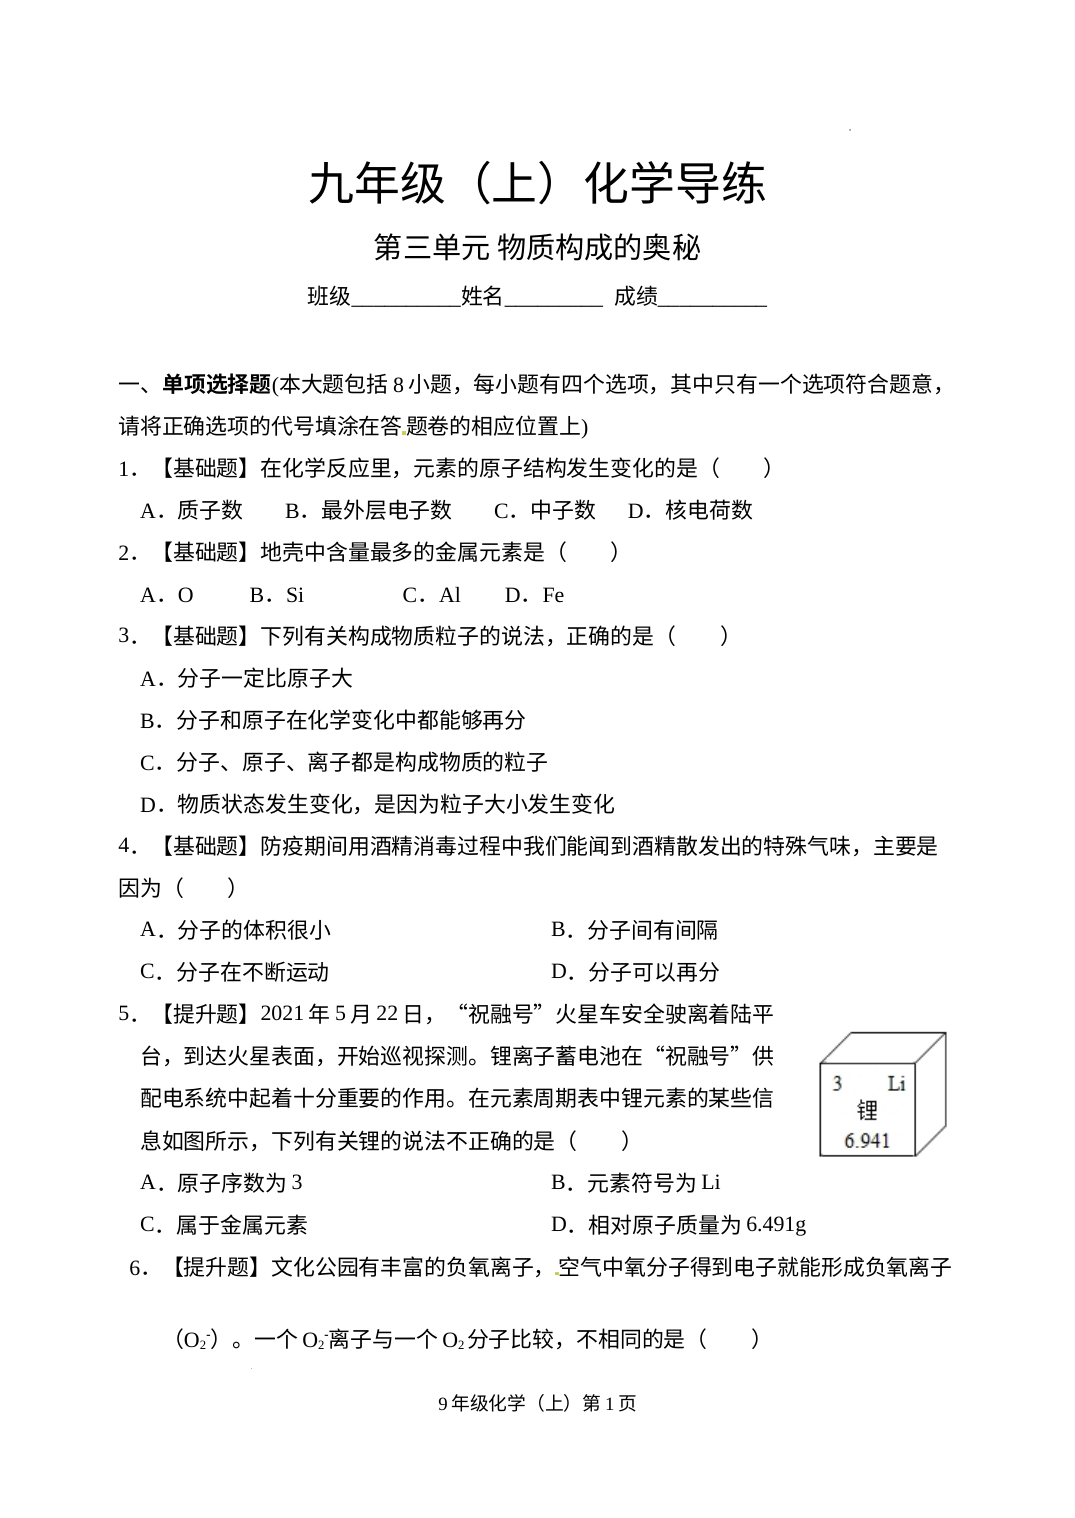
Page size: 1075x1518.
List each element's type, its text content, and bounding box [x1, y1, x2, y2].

text A．分子一定比原子大 [118, 661, 957, 693]
text A．质子数 B．最外层电子数 C．中子数 D．核电荷数 [118, 493, 957, 525]
text 5．【提升题】2021年5月22日，“祝融号”火星车安全驶离着陆平台，到达火星表面，开始巡视探测。锂离子蓄电池在“祝融号”供配电系统中起着十分重要的作用。在元素周期表中锂元素的某些信息如图所示，下列有关锂的说法不正确的是（ ） [118, 997, 957, 1156]
text A．原子序数为3 B．元素符号为Li [118, 1165, 957, 1198]
text A．分子的体积很小 B．分子间有间隔 [118, 913, 957, 945]
text A．O B．Si C．Al D．Fe [118, 577, 957, 609]
text 4．【基础题】防疫期间用酒精消毒过程中我们能闻到酒精散发出的特殊气味，主要是因为（ ） [118, 828, 957, 903]
text C．属于金属元素 D．相对原子质量为6.491g [118, 1207, 957, 1240]
text 第三单元 物质构成的奥秘 [118, 213, 957, 278]
text B．分子和原子在化学变化中都能够再分 [118, 703, 957, 735]
text D．物质状态发生变化，是因为粒子大小发生变化 [118, 787, 957, 819]
text 3．【基础题】下列有关构成物质粒子的说法，正确的是（ ） [118, 619, 957, 651]
picture [811, 1022, 957, 1170]
text C．分子、原子、离子都是构成物质的粒子 [118, 744, 957, 777]
text 九年级（上）化学导练 [118, 147, 957, 213]
text 6．【提升题】文化公园有丰富的负氧离子，空气中氧分子得到电子就能形成负氧离子（O2）。一个O2离子与一个O2分子比较，不相同的是（ ） [129, 1249, 957, 1366]
text 2．【基础题】地壳中含量最多的金属元素是（ ） [118, 535, 957, 567]
text C．分子在不断运动 D．分子可以再分 [118, 955, 957, 987]
text 1．【基础题】在化学反应里，元素的原子结构发生变化的是（ ） [118, 451, 957, 483]
text 一、单项选择题(本大题包括8小题，每小题有四个选项，其中只有一个选项符合题意，请将正确选项的代号填涂在答题卷的相应位置上) [118, 367, 957, 441]
text 班级__________姓名_________ 成绩__________ [118, 278, 957, 311]
